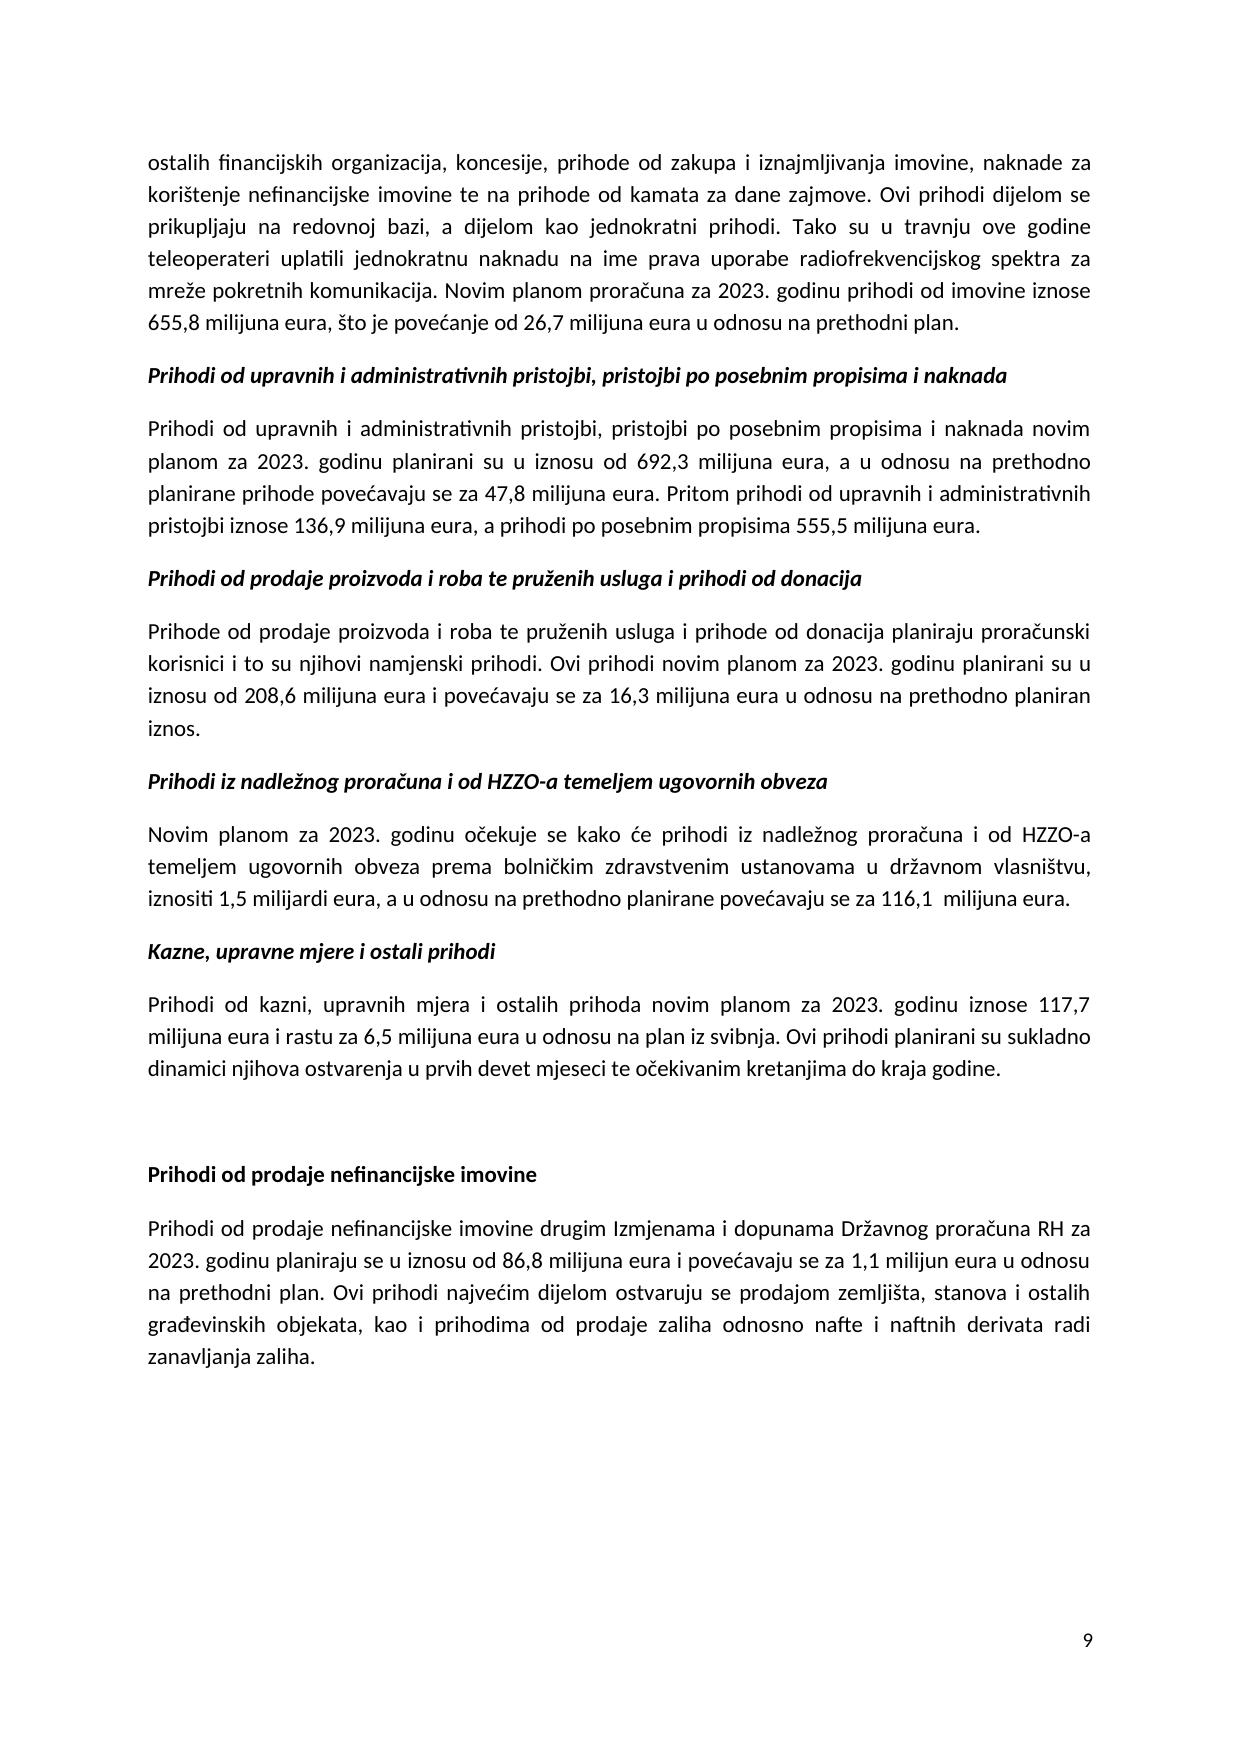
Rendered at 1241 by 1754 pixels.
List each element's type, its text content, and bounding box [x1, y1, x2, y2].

text Prihodi iz nadležnog proračuna i od HZZO-a temeljem ugovornih obveza [148, 767, 1093, 795]
text Prihodi od upravnih i administrativnih pristojbi, pristojbi po posebnim propisima i naknada novim planom za 2023. godinu planirani su u iznosu od 692,3 milijuna eura, a u odnosu na prethodno planirane prihode povećavaju se za 47,8 milijuna eura. Pritom prihodi od upravnih i administrativnih pristojbi iznose 136,9 milijuna eura, a prihodi po posebnim propisima 555,5 milijuna eura. [148, 414, 1093, 539]
text Prihodi od upravnih i administrativnih pristojbi, pristojbi po posebnim propisima i naknada [148, 362, 1093, 389]
text Kazne, upravne mjere i ostali prihodi [148, 937, 1093, 965]
text Prihode od prodaje proizvoda i roba te pruženih usluga i prihode od donacija planiraju proračunski korisnici i to su njihovi namjenski prihodi. Ovi prihodi novim planom za 2023. godinu planirani su u iznosu od 208,6 milijuna eura i povećavaju se za 16,3 milijuna eura u odnosu na prethodno planiran iznos. [148, 617, 1093, 742]
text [148, 148, 1093, 337]
text Prihodi od prodaje proizvoda i roba te pruženih usluga i prihodi od donacija [148, 564, 1093, 592]
text Prihodi od prodaje nefinancijske imovine drugim Izmjenama i dopunama Državnog proračuna RH za 2023. godinu planiraju se u iznosu od 86,8 milijuna eura i povećavaju se za 1,1 milijun eura u odnosu na prethodni plan. Ovi prihodi najvećim dijelom ostvaruju se prodajom zemljišta, stanova i ostalih građevinskih objekata, kao i prihodima od prodaje zaliha odnosno nafte i naftnih derivata radi zanavljanja zaliha. [148, 1214, 1093, 1370]
text Novim planom za 2023. godinu očekuje se kako će prihodi iz nadležnog proračuna i od HZZO-a temeljem ugovornih obveza prema bolničkim zdravstvenim ustanovama u državnom vlasništvu, iznositi 1,5 milijardi eura, a u odnosu na prethodno planirane povećavaju se za 116,1 milijuna eura. [148, 820, 1093, 912]
text Prihodi od prodaje nefinancijske imovine [148, 1161, 1093, 1189]
text Prihodi od kazni, upravnih mjera i ostalih prihoda novim planom za 2023. godinu iznose 117,7 milijuna eura i rastu za 6,5 milijuna eura u odnosu na plan iz svibnja. Ovi prihodi planirani su sukladno dinamici njihova ostvarenja u prvih devet mjeseci te očekivanim kretanjima do kraja godine. [148, 990, 1093, 1083]
